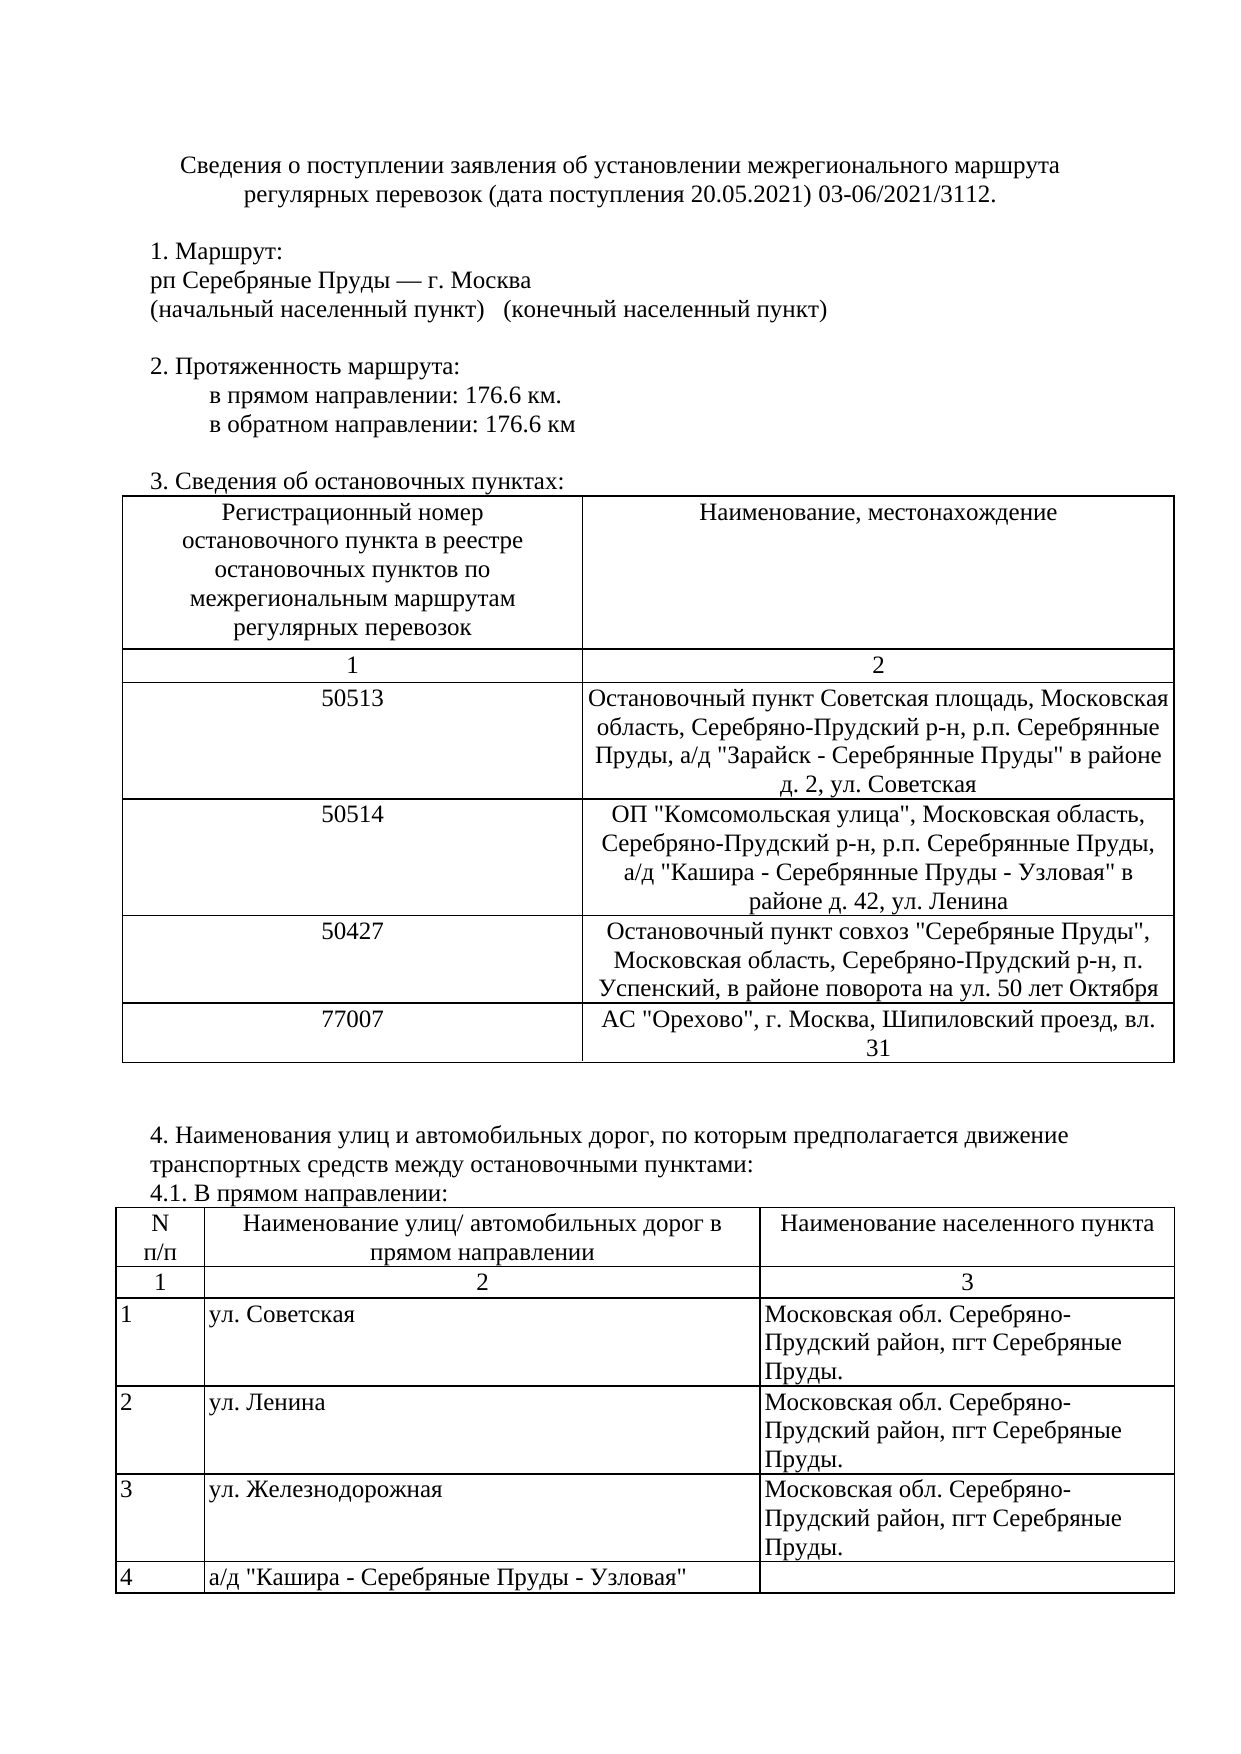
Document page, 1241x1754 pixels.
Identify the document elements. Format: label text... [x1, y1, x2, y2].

table_cell 1 [117, 1267, 204, 1297]
table_cell 2 [205, 1267, 759, 1297]
table_cell 2 [117, 1387, 204, 1473]
text 4.1. В прямом направлении: [150, 1178, 1090, 1207]
table_cell Остановочный пункт совхоз "Серебряные Пруды", Московская область, Серебряно-Прудский р-н, п. Успенский, в районе поворота на ул. 50 лет Октября [583, 916, 1173, 1002]
table_cell Московская обл. Серебряно- Прудский район, пгт Серебряные Пруды. [761, 1299, 1174, 1385]
table_header Наименование, местонахождение [583, 497, 1173, 648]
table_cell Остановочный пункт Советская площадь, Московская область, Серебряно-Прудский р-н, р.п. Серебрянные Пруды, а/д "Зарайск - Серебрянные Пруды" в районе д. 2, ул. Советская [583, 683, 1173, 798]
table_cell 3 [761, 1267, 1174, 1297]
table_cell 1 [117, 1299, 204, 1385]
table_cell ул. Железнодорожная [205, 1475, 759, 1561]
table_cell 1 [123, 650, 582, 681]
text 4. Наименования улиц и автомобильных дорог, по которым предполагается движение транспортных средств между остановочными пунктами: [150, 1120, 1090, 1178]
text 2. Протяженность маршрута: [150, 351, 1090, 380]
table_cell 4 [117, 1562, 204, 1592]
text (начальный населенный пункт) (конечный населенный пункт) [150, 294, 1090, 322]
table_header Наименование улиц/ автомобильных дорог в прямом направлении [205, 1208, 759, 1266]
text 3. Сведения об остановочных пунктах: [150, 466, 1090, 495]
table_cell АС "Орехово", г. Москва, Шипиловский проезд, вл. 31 [583, 1004, 1173, 1061]
table_header Наименование населенного пункта [761, 1208, 1174, 1266]
table_cell 50513 [123, 683, 582, 798]
text в обратном направлении: 176.6 км [150, 409, 1090, 437]
table_cell [761, 1562, 1174, 1592]
text рп Серебряные Пруды — г. Москва [150, 265, 1090, 294]
table_header Регистрационный номер остановочного пункта в реестре остановочных пунктов по межрегиональным маршрутам регулярных перевозок [123, 497, 582, 648]
table_cell 2 [583, 650, 1173, 681]
table_cell 77007 [123, 1004, 582, 1061]
table_cell 3 [117, 1475, 204, 1561]
table_cell ул. Советская [205, 1299, 759, 1385]
table_cell 50427 [123, 916, 582, 1002]
table_cell Московская обл. Серебряно- Прудский район, пгт Серебряные Пруды. [761, 1475, 1174, 1561]
table_cell 50514 [123, 800, 582, 914]
table_cell ул. Ленина [205, 1387, 759, 1473]
table_cell ОП "Комсомольская улица", Московская область, Серебряно-Прудский р-н, р.п. Серебрянные Пруды, а/д "Кашира - Серебрянные Пруды - Узловая" в районе д. 42, ул. Ленина [583, 800, 1173, 914]
table_cell Московская обл. Серебряно- Прудский район, пгт Серебряные Пруды. [761, 1387, 1174, 1473]
text в прямом направлении: 176.6 км. [150, 380, 1090, 409]
table_cell а/д "Кашира - Серебряные Пруды - Узловая" [205, 1562, 759, 1592]
text 1. Маршрут: [150, 236, 1090, 265]
table_header N п/п [117, 1208, 204, 1266]
text Сведения о поступлении заявления об установлении межрегионального маршрута регулярных перевозок (дата поступления 20.05.2021) 03-06/2021/3112. [150, 150, 1090, 207]
